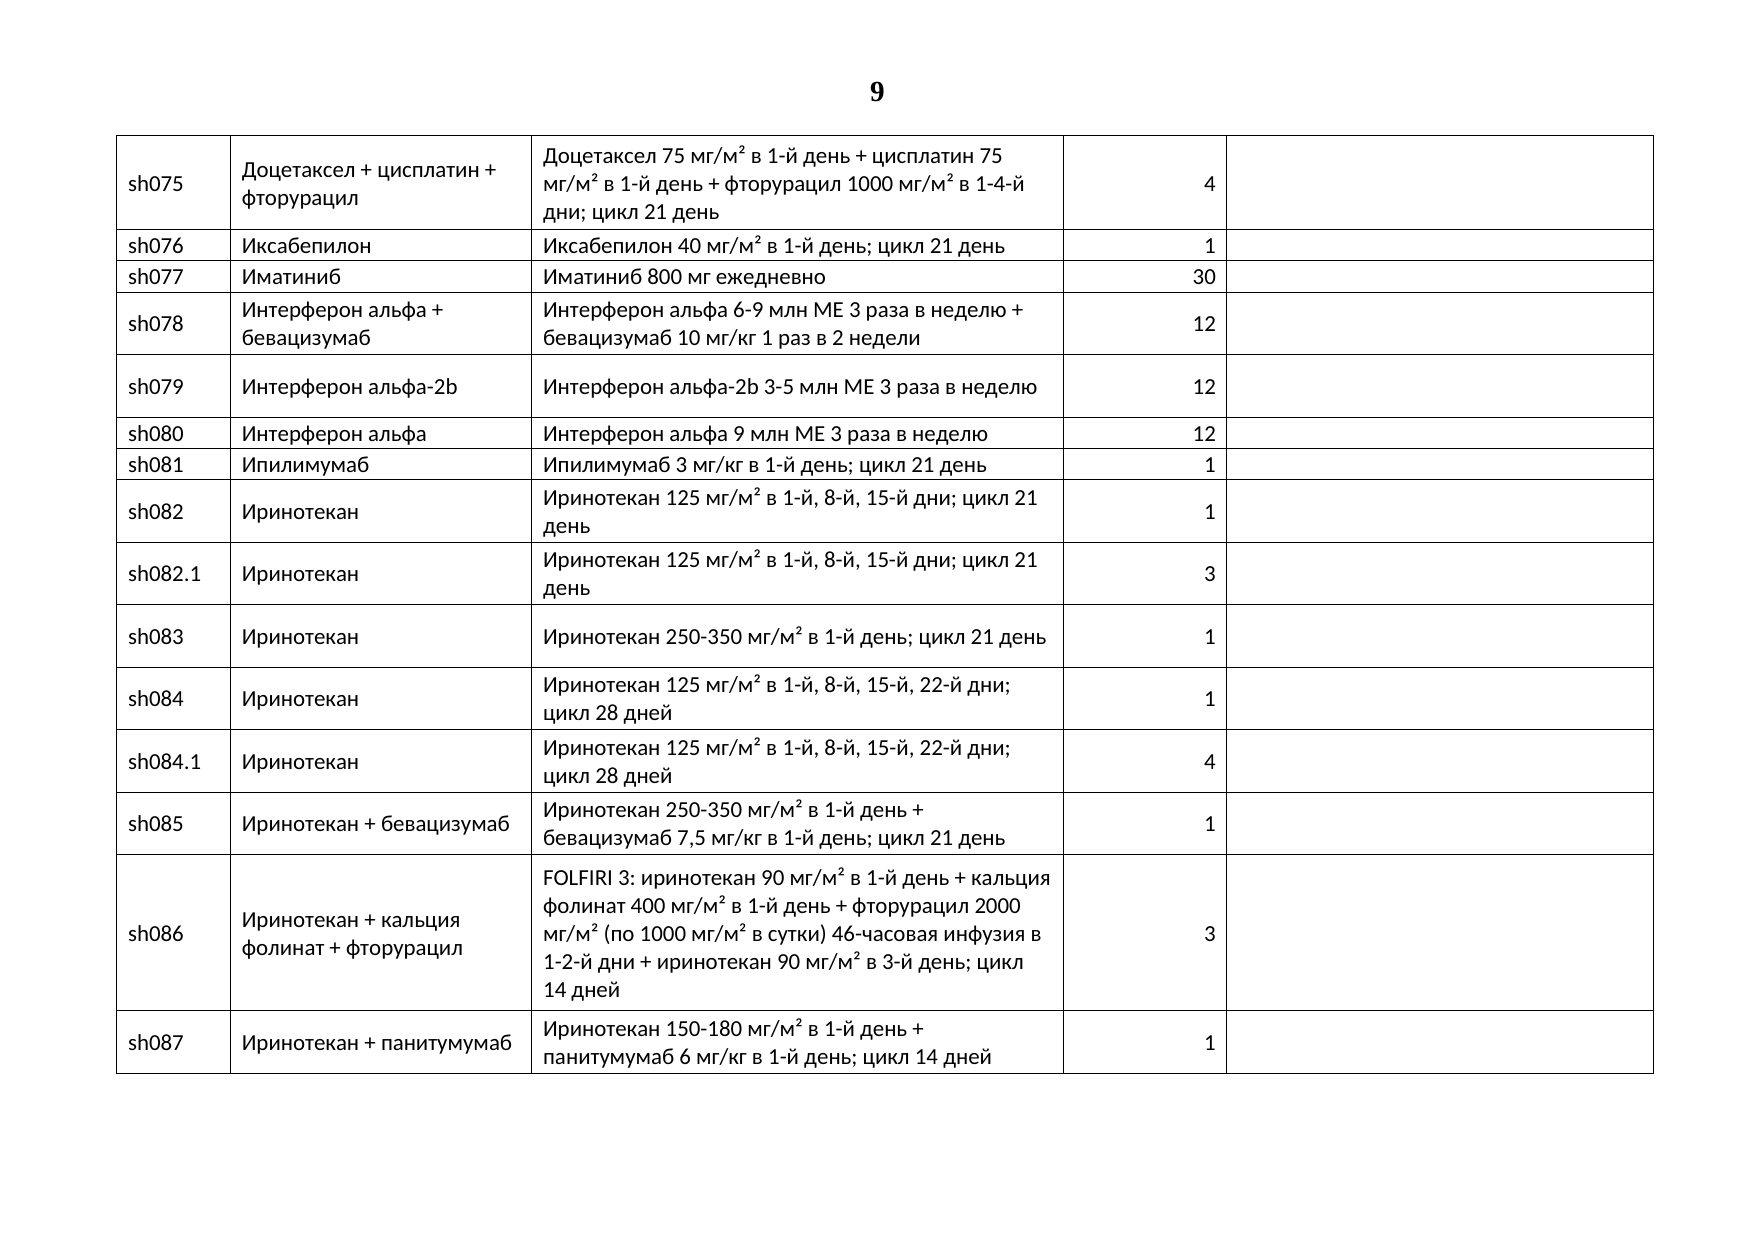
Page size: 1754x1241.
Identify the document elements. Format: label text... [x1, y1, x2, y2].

table_cell [1227, 1011, 1653, 1073]
table_cell 1 [1064, 793, 1226, 854]
table_cell 1 [1064, 230, 1226, 260]
table_cell [1227, 605, 1653, 667]
table_cell 3 [1064, 855, 1226, 1010]
table_cell 1 [1064, 480, 1226, 542]
table_cell Интерферон альфа + бевацизумаб [231, 293, 531, 354]
table_cell [1227, 730, 1653, 792]
table_cell [1227, 543, 1653, 604]
table_cell [1227, 261, 1653, 292]
table_cell Иринотекан + панитумумаб [231, 1011, 531, 1073]
table_cell Доцетаксел 75 мг/м² в 1-й день + цисплатин 75 мг/м² в 1-й день + фторурацил 1000 мг/м² в 1-4-й дни; цикл 21 день [532, 136, 1063, 229]
table_cell Иринотекан [231, 668, 531, 729]
table_cell 12 [1064, 355, 1226, 417]
table_cell Иринотекан 250-350 мг/м² в 1-й день + бевацизумаб 7,5 мг/кг в 1-й день; цикл 21 день [532, 793, 1063, 854]
table_cell Интерферон альфа 9 млн МЕ 3 раза в неделю [532, 418, 1063, 448]
table_cell [1227, 480, 1653, 542]
table_cell Иматиниб [231, 261, 531, 292]
table_cell Интерферон альфа [231, 418, 531, 448]
table_cell sh084 [117, 668, 230, 729]
table_cell Иксабепилон [231, 230, 531, 260]
table_cell sh077 [117, 261, 230, 292]
table_cell sh082 [117, 480, 230, 542]
table_cell Иксабепилон 40 мг/м² в 1-й день; цикл 21 день [532, 230, 1063, 260]
table_cell 12 [1064, 418, 1226, 448]
table_cell sh084.1 [117, 730, 230, 792]
table_cell [1227, 136, 1653, 229]
table_cell Иринотекан + бевацизумаб [231, 793, 531, 854]
table_cell [1227, 668, 1653, 729]
table_cell Иринотекан [231, 605, 531, 667]
table_cell 1 [1064, 449, 1226, 479]
table_cell 4 [1064, 136, 1226, 229]
table_cell Иринотекан 125 мг/м² в 1-й, 8-й, 15-й, 22-й дни; цикл 28 дней [532, 730, 1063, 792]
table_cell Иринотекан [231, 543, 531, 604]
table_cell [231, 136, 531, 229]
table_cell sh080 [117, 418, 230, 448]
table_cell Интерферон альфа 6-9 млн МЕ 3 раза в неделю + бевацизумаб 10 мг/кг 1 раз в 2 недели [532, 293, 1063, 354]
table_cell [1227, 293, 1653, 354]
table_cell 1 [1064, 1011, 1226, 1073]
table_cell sh078 [117, 293, 230, 354]
table_cell sh085 [117, 793, 230, 854]
table_cell Ипилимумаб 3 мг/кг в 1-й день; цикл 21 день [532, 449, 1063, 479]
table_cell Иматиниб 800 мг ежедневно [532, 261, 1063, 292]
table_cell sh076 [117, 230, 230, 260]
table_cell sh075 [117, 136, 230, 229]
table_cell sh081 [117, 449, 230, 479]
table_cell Иринотекан 125 мг/м² в 1-й, 8-й, 15-й дни; цикл 21 день [532, 543, 1063, 604]
table_cell 1 [1064, 605, 1226, 667]
table_cell Иринотекан 150-180 мг/м² в 1-й день + панитумумаб 6 мг/кг в 1-й день; цикл 14 дней [532, 1011, 1063, 1073]
table_cell 12 [1064, 293, 1226, 354]
table_cell FOLFIRI 3: иринотекан 90 мг/м² в 1-й день + кальция фолинат 400 мг/м² в 1-й день + фторурацил 2000 мг/м² (по 1000 мг/м² в сутки) 46-часовая инфузия в 1-2-й дни + иринотекан 90 мг/м² в 3-й день; цикл 14 дней [532, 855, 1063, 1010]
table_cell 1 [1064, 668, 1226, 729]
table_cell [1227, 418, 1653, 448]
table_cell sh083 [117, 605, 230, 667]
table_cell Иринотекан 125 мг/м² в 1-й, 8-й, 15-й, 22-й дни; цикл 28 дней [532, 668, 1063, 729]
table_cell [1227, 449, 1653, 479]
table_cell [1227, 355, 1653, 417]
table_cell [1227, 793, 1653, 854]
table_cell Интерферон альфа-2b [231, 355, 531, 417]
table_cell 30 [1064, 261, 1226, 292]
table_cell 4 [1064, 730, 1226, 792]
table_cell Иринотекан 250-350 мг/м² в 1-й день; цикл 21 день [532, 605, 1063, 667]
table_cell Интерферон альфа-2b 3-5 млн МЕ 3 раза в неделю [532, 355, 1063, 417]
table_cell Иринотекан + кальция фолинат + фторурацил [231, 855, 531, 1010]
table_cell [1227, 855, 1653, 1010]
table_cell [1227, 230, 1653, 260]
table_cell sh082.1 [117, 543, 230, 604]
table_cell Ипилимумаб [231, 449, 531, 479]
table_cell sh086 [117, 855, 230, 1010]
table_cell 3 [1064, 543, 1226, 604]
table_cell sh087 [117, 1011, 230, 1073]
table_cell sh079 [117, 355, 230, 417]
table_cell Иринотекан 125 мг/м² в 1-й, 8-й, 15-й дни; цикл 21 день [532, 480, 1063, 542]
table_cell Иринотекан [231, 480, 531, 542]
table_cell Иринотекан [231, 730, 531, 792]
